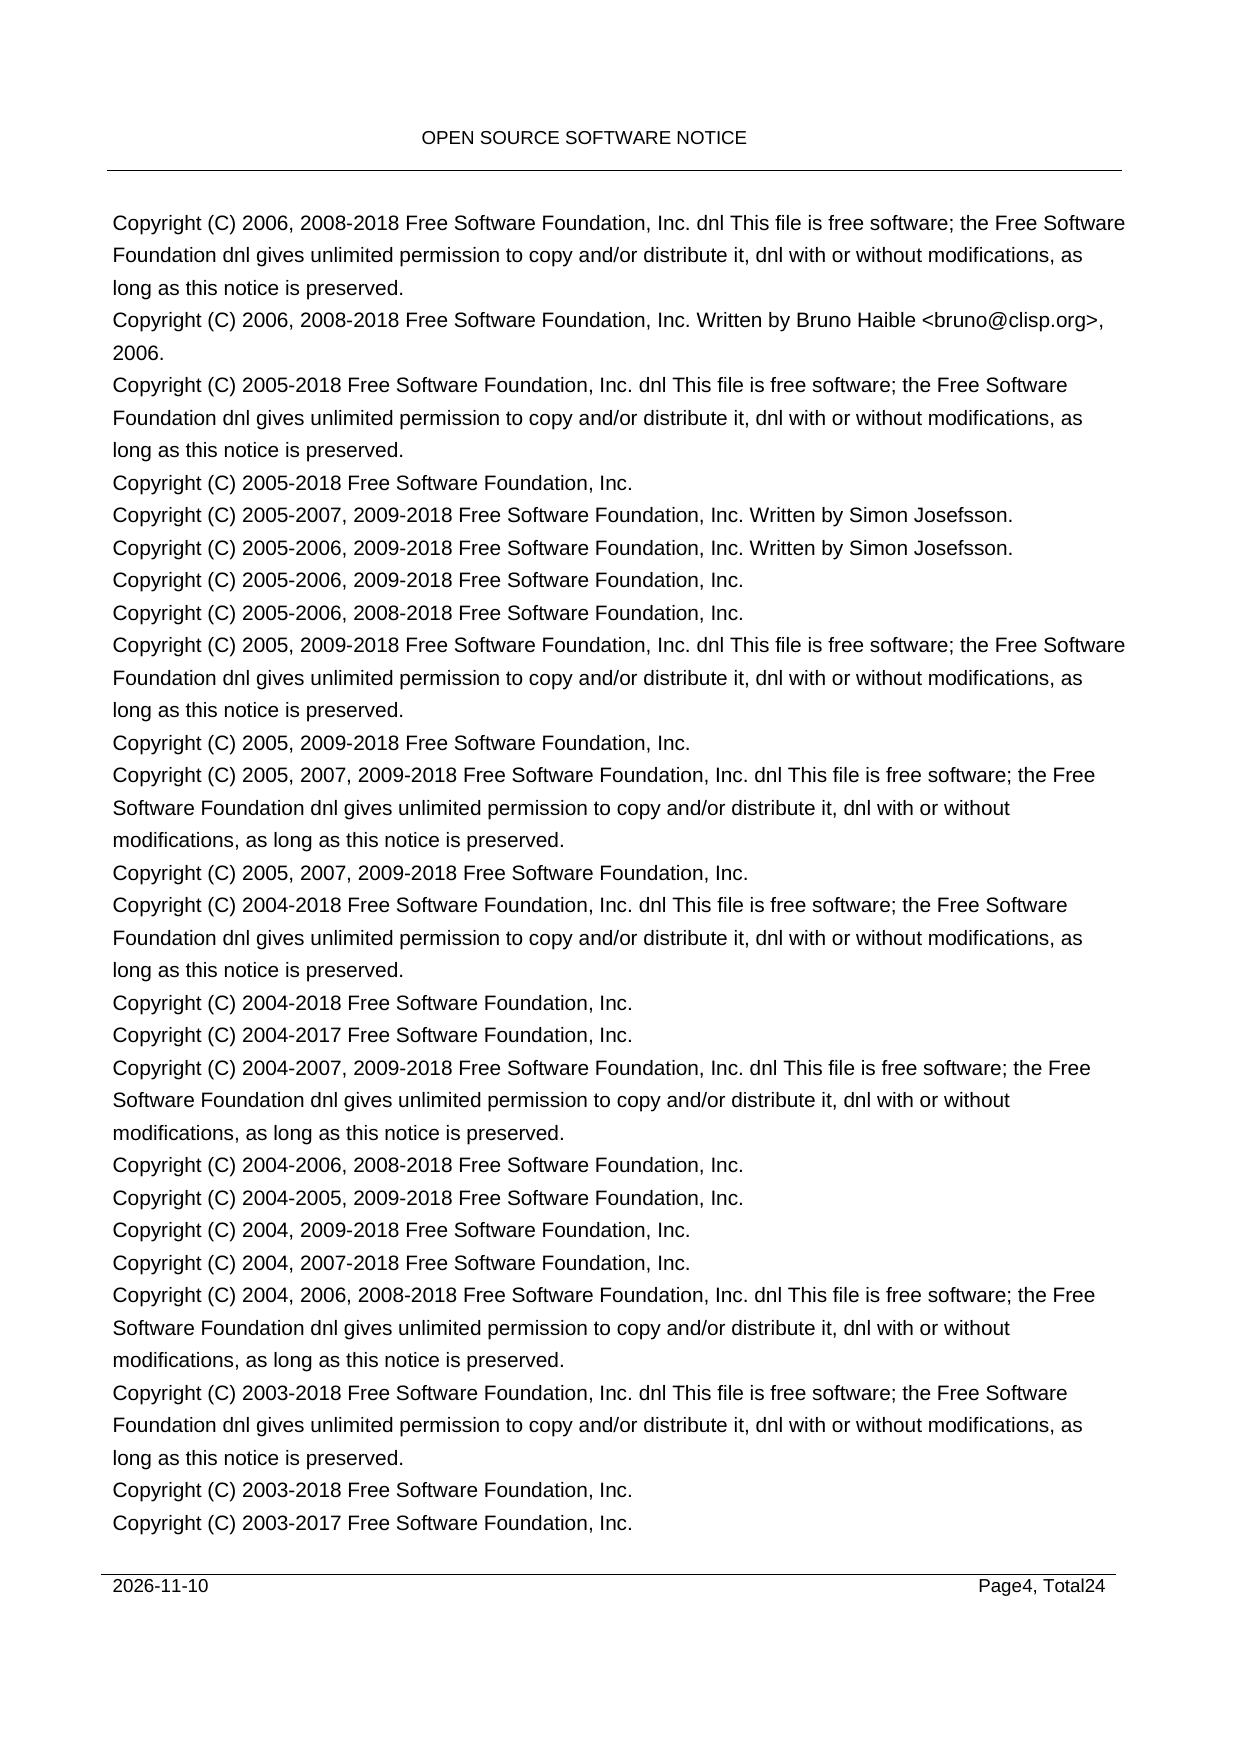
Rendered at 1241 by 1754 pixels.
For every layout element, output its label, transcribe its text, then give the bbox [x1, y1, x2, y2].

text Copyright (C) 2005-2018 Free Software Foundation, Inc. dnl This file is free software; the Free Software Foundation dnl gives unlimited permission to copy and/or distribute it, dnl with or without modifications, as long as this notice is preserved. [112, 369, 1128, 466]
text Copyright (C) 2004-2005, 2009-2018 Free Software Foundation, Inc. [112, 1181, 1128, 1214]
text Copyright (C) 2005-2006, 2008-2018 Free Software Foundation, Inc. [112, 596, 1128, 629]
text Copyright (C) 2004, 2007-2018 Free Software Foundation, Inc. [112, 1246, 1128, 1279]
text Copyright (C) 2005-2006, 2009-2018 Free Software Foundation, Inc. Written by Simon Josefsson. [112, 531, 1128, 564]
text Copyright (C) 2005-2018 Free Software Foundation, Inc. [112, 466, 1128, 499]
text Copyright (C) 2004-2018 Free Software Foundation, Inc. [112, 986, 1128, 1019]
text Copyright (C) 2004-2017 Free Software Foundation, Inc. [112, 1019, 1128, 1051]
text Copyright (C) 2005-2007, 2009-2018 Free Software Foundation, Inc. Written by Simon Josefsson. [112, 499, 1128, 531]
text Copyright (C) 2004-2006, 2008-2018 Free Software Foundation, Inc. [112, 1149, 1128, 1181]
text Copyright (C) 2004-2018 Free Software Foundation, Inc. dnl This file is free software; the Free Software Foundation dnl gives unlimited permission to copy and/or distribute it, dnl with or without modifications, as long as this notice is preserved. [112, 889, 1128, 986]
text Copyright (C) 2004, 2006, 2008-2018 Free Software Foundation, Inc. dnl This file is free software; the Free Software Foundation dnl gives unlimited permission to copy and/or distribute it, dnl with or without modifications, as long as this notice is preserved. [112, 1279, 1128, 1376]
text Copyright (C) 2005, 2007, 2009-2018 Free Software Foundation, Inc. dnl This file is free software; the Free Software Foundation dnl gives unlimited permission to copy and/or distribute it, dnl with or without modifications, as long as this notice is preserved. [112, 759, 1128, 856]
text Copyright (C) 2006, 2008-2018 Free Software Foundation, Inc. dnl This file is free software; the Free Software Foundation dnl gives unlimited permission to copy and/or distribute it, dnl with or without modifications, as long as this notice is preserved. [112, 206, 1128, 304]
text Copyright (C) 2004-2007, 2009-2018 Free Software Foundation, Inc. dnl This file is free software; the Free Software Foundation dnl gives unlimited permission to copy and/or distribute it, dnl with or without modifications, as long as this notice is preserved. [112, 1051, 1128, 1149]
text Copyright (C) 2006, 2008-2018 Free Software Foundation, Inc. Written by Bruno Haible <bruno@clisp.org>, 2006. [112, 304, 1128, 369]
text Copyright (C) 2003-2017 Free Software Foundation, Inc. [112, 1506, 1128, 1539]
text Copyright (C) 2005-2006, 2009-2018 Free Software Foundation, Inc. [112, 564, 1128, 596]
text Copyright (C) 2005, 2009-2018 Free Software Foundation, Inc. dnl This file is free software; the Free Software Foundation dnl gives unlimited permission to copy and/or distribute it, dnl with or without modifications, as long as this notice is preserved. [112, 629, 1128, 726]
text Copyright (C) 2003-2018 Free Software Foundation, Inc. [112, 1474, 1128, 1506]
text Copyright (C) 2003-2018 Free Software Foundation, Inc. dnl This file is free software; the Free Software Foundation dnl gives unlimited permission to copy and/or distribute it, dnl with or without modifications, as long as this notice is preserved. [112, 1376, 1128, 1474]
text Copyright (C) 2005, 2009-2018 Free Software Foundation, Inc. [112, 726, 1128, 759]
text Copyright (C) 2004, 2009-2018 Free Software Foundation, Inc. [112, 1214, 1128, 1246]
text Copyright (C) 2005, 2007, 2009-2018 Free Software Foundation, Inc. [112, 856, 1128, 889]
